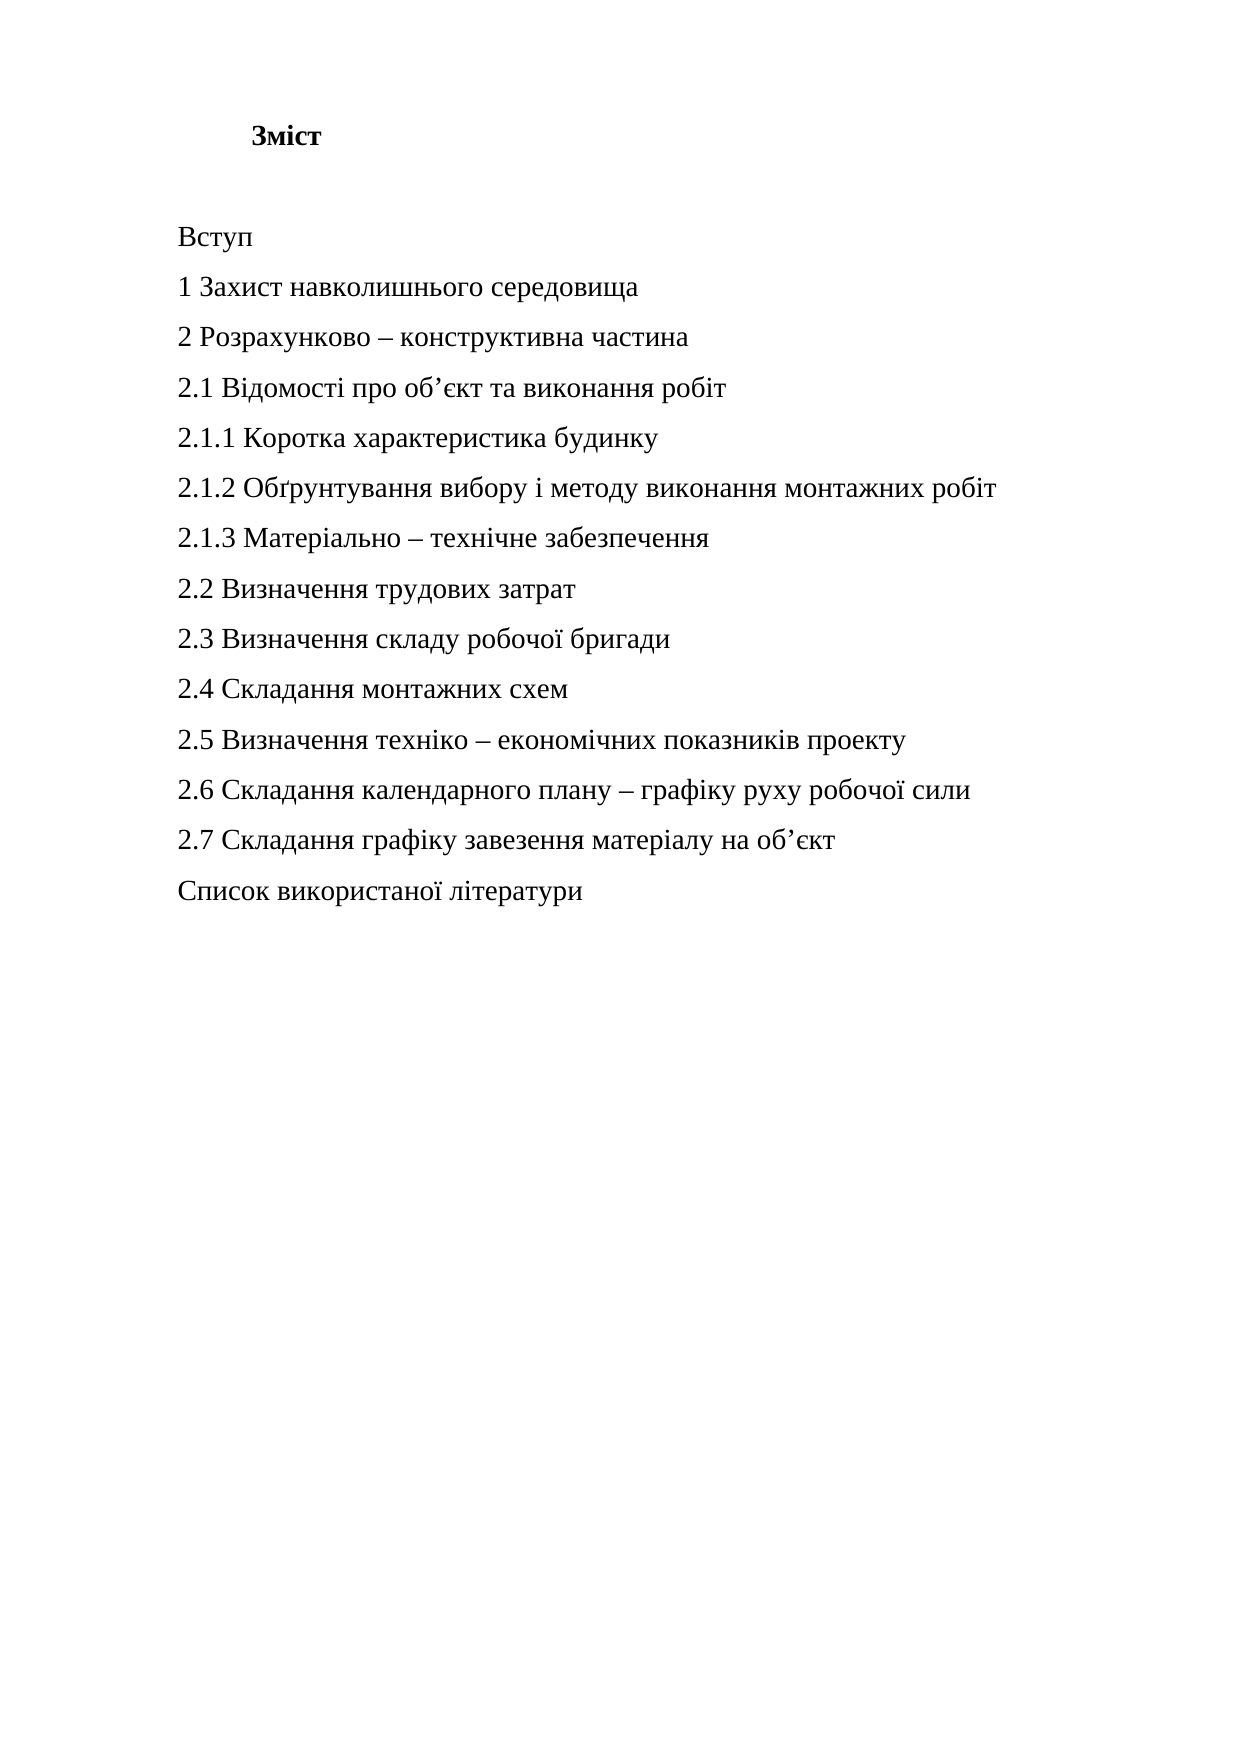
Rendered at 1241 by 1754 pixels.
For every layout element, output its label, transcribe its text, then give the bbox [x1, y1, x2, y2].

text Вступ [177, 219, 1152, 252]
text 2.4 Складання монтажних схем [177, 672, 1152, 705]
text 2.1 Відомості про об’єкт та виконання робіт [177, 370, 1152, 403]
text 1 Захист навколишнього середовища [177, 269, 1152, 303]
text 2.6 Складання календарного плану – графіку руху робочої сили [177, 772, 1152, 806]
text 2.3 Визначення складу робочої бригади [177, 621, 1152, 655]
text 2.1.2 Обґрунтування вибору і методу виконання монтажних робіт [177, 470, 1152, 504]
text 2.5 Визначення техніко – економічних показників проекту [177, 722, 1152, 755]
text 2.2 Визначення трудових затрат [177, 571, 1152, 604]
text 2.1.1 Коротка характеристика будинку [177, 420, 1152, 453]
text Зміст [177, 118, 1152, 152]
text Список використаної літератури [177, 873, 1152, 906]
text 2.7 Складання графіку завезення матеріалу на об’єкт [177, 822, 1152, 856]
text 2 Розрахунково – конструктивна частина [177, 319, 1152, 353]
text 2.1.3 Матеріально – технічне забезпечення [177, 521, 1152, 554]
